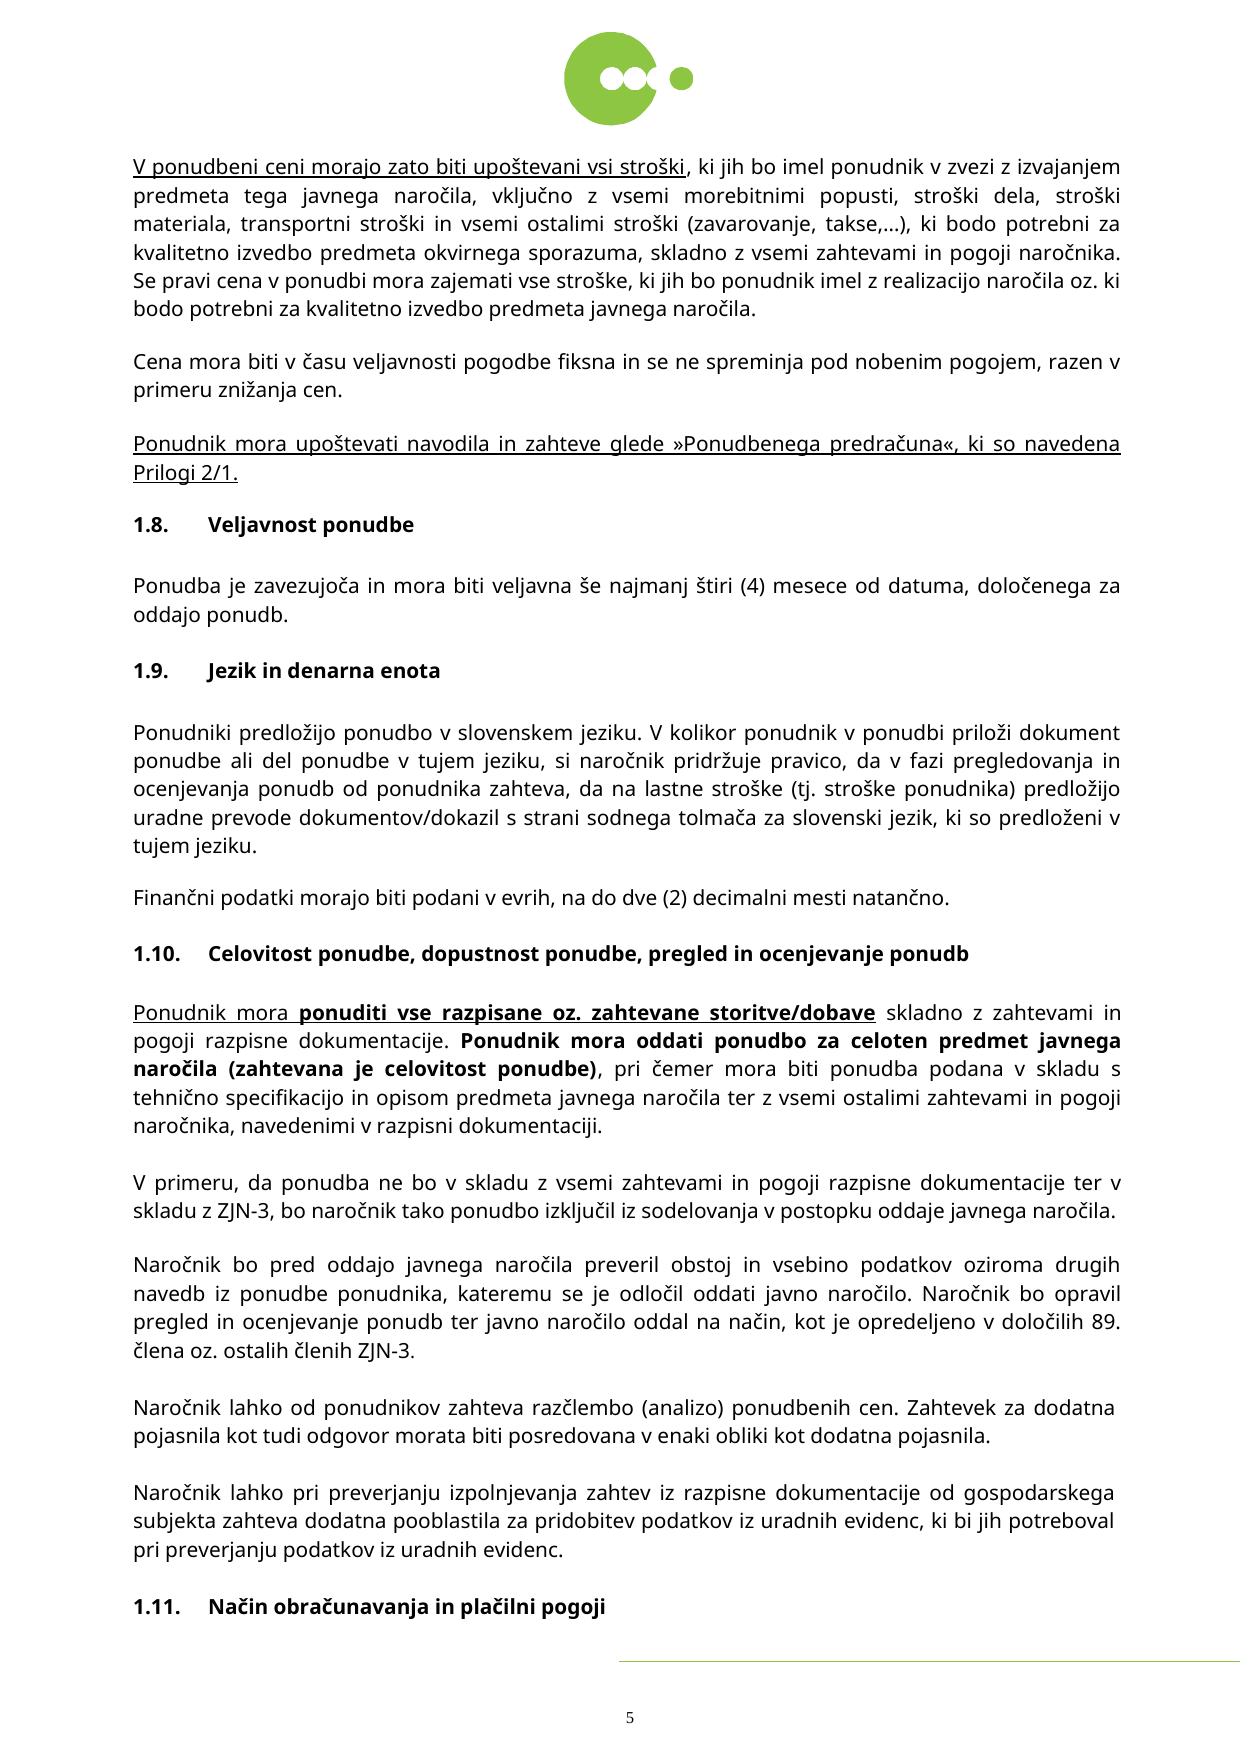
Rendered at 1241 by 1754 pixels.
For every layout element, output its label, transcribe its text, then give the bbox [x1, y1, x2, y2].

text Naročnik lahko od ponudnikov zahteva razčlembo (analizo) ponudbenih cen. Zahtevek za dodatna pojasnila kot tudi odgovor morata biti posredovana v enaki obliki kot dodatna pojasnila. [133, 1393, 1116, 1450]
list Način obračunavanja in plačilni pogoji [133, 1592, 1122, 1620]
text Ponudba je zavezujoča in mora biti veljavna še najmanj štiri (4) mesece od datuma, določenega za oddajo ponudb. [133, 571, 1122, 628]
list Celovitost ponudbe, dopustnost ponudbe, pregled in ocenjevanje ponudb [133, 939, 1122, 968]
text V primeru, da ponudba ne bo v skladu z vsemi zahtevami in pogoji razpisne dokumentacije ter v skladu z ZJN-3, bo naročnik tako ponudbo izključil iz sodelovanja v postopku oddaje javnega naročila. [133, 1168, 1122, 1225]
text Naročnik lahko pri preverjanju izpolnjevanja zahtev iz razpisne dokumentacije od gospodarskega subjekta zahteva dodatna pooblastila za pridobitev podatkov iz uradnih evidenc, ki bi jih potreboval pri preverjanju podatkov iz uradnih evidenc. [133, 1478, 1116, 1563]
text Ponudnik mora upoštevati navodila in zahteve glede »Ponudbenega predračuna«, ki so navedena Prilogi 2/1. [133, 429, 1122, 486]
list Jezik in denarna enota [133, 657, 1122, 685]
text V ponudbeni ceni morajo zato biti upoštevani vsi stroški, ki jih bo imel ponudnik v zvezi z izvajanjem predmeta tega javnega naročila, vključno z vsemi morebitnimi popusti, stroški dela, stroški materiala, transportni stroški in vsemi ostalimi stroški (zavarovanje, takse,…), ki bodo potrebni za kvalitetno izvedbo predmeta okvirnega sporazuma, skladno z vsemi zahtevami in pogoji naročnika. Se pravi cena v ponudbi mora zajemati vse stroške, ki jih bo ponudnik imel z realizacijo naročila oz. ki bodo potrebni za kvalitetno izvedbo predmeta javnega naročila. [133, 152, 1122, 323]
text Ponudnik mora ponuditi vse razpisane oz. zahtevane storitve/dobave skladno z zahtevami in pogoji razpisne dokumentacije. Ponudnik mora oddati ponudbo za celoten predmet javnega naročila (zahtevana je celovitost ponudbe), pri čemer mora biti ponudba podana v skladu s tehnično specifikacijo in opisom predmeta javnega naročila ter z vsemi ostalimi zahtevami in pogoji naročnika, navedenimi v razpisni dokumentaciji. [133, 998, 1122, 1140]
text Finančni podatki morajo biti podani v evrih, na do dve (2) decimalni mesti natančno. [133, 883, 1122, 911]
text Ponudniki predložijo ponudbo v slovenskem jeziku. V kolikor ponudnik v ponudbi priloži dokument ponudbe ali del ponudbe v tujem jeziku, si naročnik pridržuje pravico, da v fazi pregledovanja in ocenjevanja ponudb od ponudnika zahteva, da na lastne stroške (tj. stroške ponudnika) predložijo uradne prevode dokumentov/dokazil s strani sodnega tolmača za slovenski jezik, ki so predloženi v tujem jeziku. [133, 718, 1122, 860]
list Veljavnost ponudbe [133, 510, 1122, 539]
text Naročnik bo pred oddajo javnega naročila preveril obstoj in vsebino podatkov oziroma drugih navedb iz ponudbe ponudnika, kateremu se je odločil oddati javno naročilo. Naročnik bo opravil pregled in ocenjevanje ponudb ter javno naročilo oddal na način, kot je opredeljeno v določilih 89. člena oz. ostalih členih ZJN-3. [133, 1251, 1122, 1364]
text Cena mora biti v času veljavnosti pogodbe fiksna in se ne spreminja pod nobenim pogojem, razen v primeru znižanja cen. [133, 347, 1122, 404]
